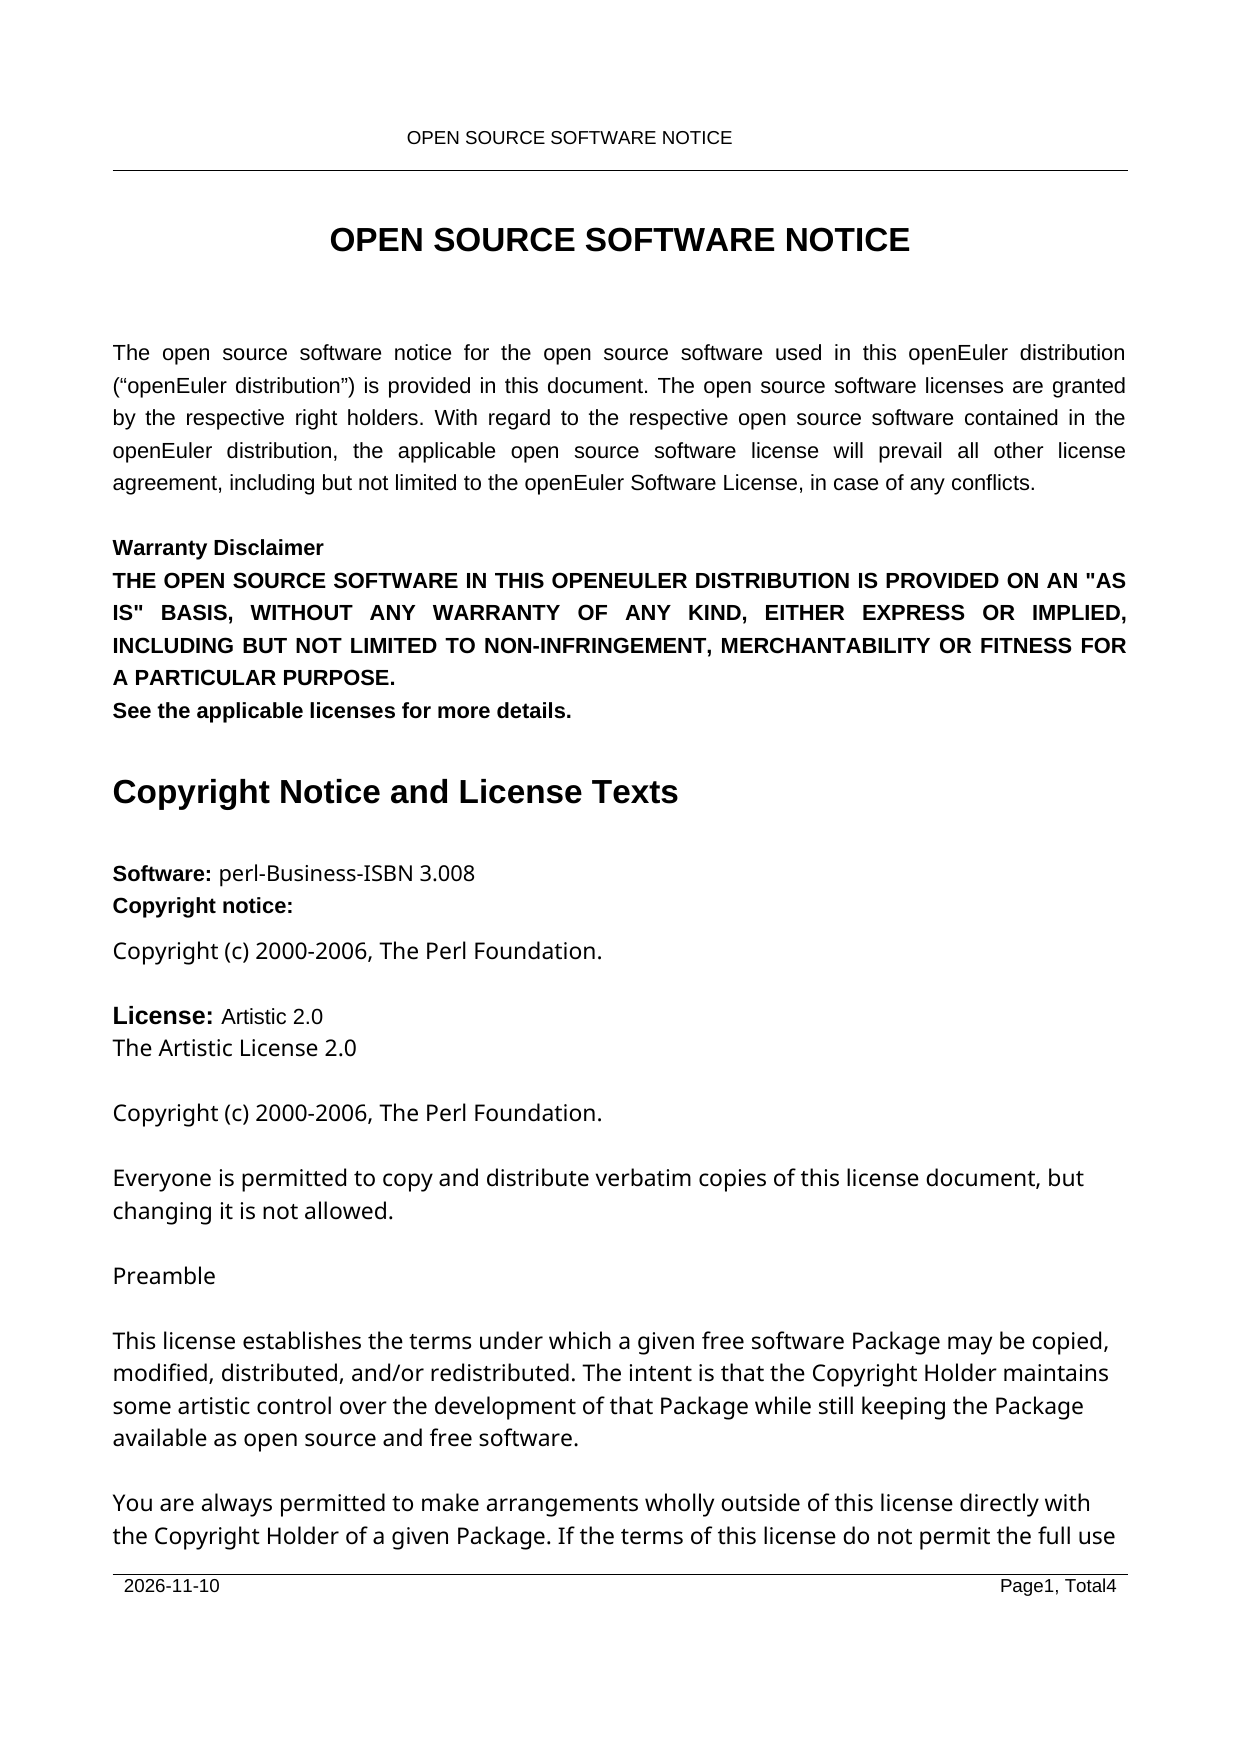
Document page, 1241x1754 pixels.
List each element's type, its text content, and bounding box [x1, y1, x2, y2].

text Preamble [112, 1259, 1128, 1291]
text Warranty Disclaimer [112, 531, 1128, 564]
text Copyright (c) 2000-2006, The Perl Foundation. [112, 934, 1128, 999]
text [112, 1486, 1128, 1551]
text THE OPEN SOURCE SOFTWARE IN THIS OPENEULER DISTRIBUTION IS PROVIDED ON AN "AS IS" BASIS, WITHOUT ANY WARRANTY OF ANY KIND, EITHER EXPRESS OR IMPLIED, INCLUDING BUT NOT LIMITED TO NON-INFRINGEMENT, MERCHANTABILITY OR FITNESS FOR A PARTICULAR PURPOSE. See the applicable licenses for more details. [112, 564, 1128, 726]
text License: Artistic 2.0 [112, 999, 1128, 1031]
title Software: perl-Business-ISBN 3.008 [112, 856, 1128, 889]
text The open source software notice for the open source software used in this openEuler distribution (“openEuler distribution”) is provided in this document. The open source software licenses are granted by the respective right holders. With regard to the respective open source software contained in the openEuler distribution, the applicable open source software license will prevail all other license agreement, including but not limited to the openEuler Software License, in case of any conflicts. [112, 336, 1128, 499]
text Copyright notice: [112, 889, 1128, 921]
text This license establishes the terms under which a given free software Package may be copied, modified, distributed, and/or redistributed. The intent is that the Copyright Holder maintains some artistic control over the development of that Package while still keeping the Package available as open source and free software. [112, 1324, 1128, 1454]
text Everyone is permitted to copy and distribute verbatim copies of this license document, but changing it is not allowed. [112, 1161, 1128, 1226]
text Copyright Notice and License Texts [112, 759, 1128, 824]
text The Artistic License 2.0 [112, 1031, 1128, 1064]
text Copyright (c) 2000-2006, The Perl Foundation. [112, 1096, 1128, 1129]
text OPEN SOURCE SOFTWARE NOTICE [112, 206, 1128, 271]
